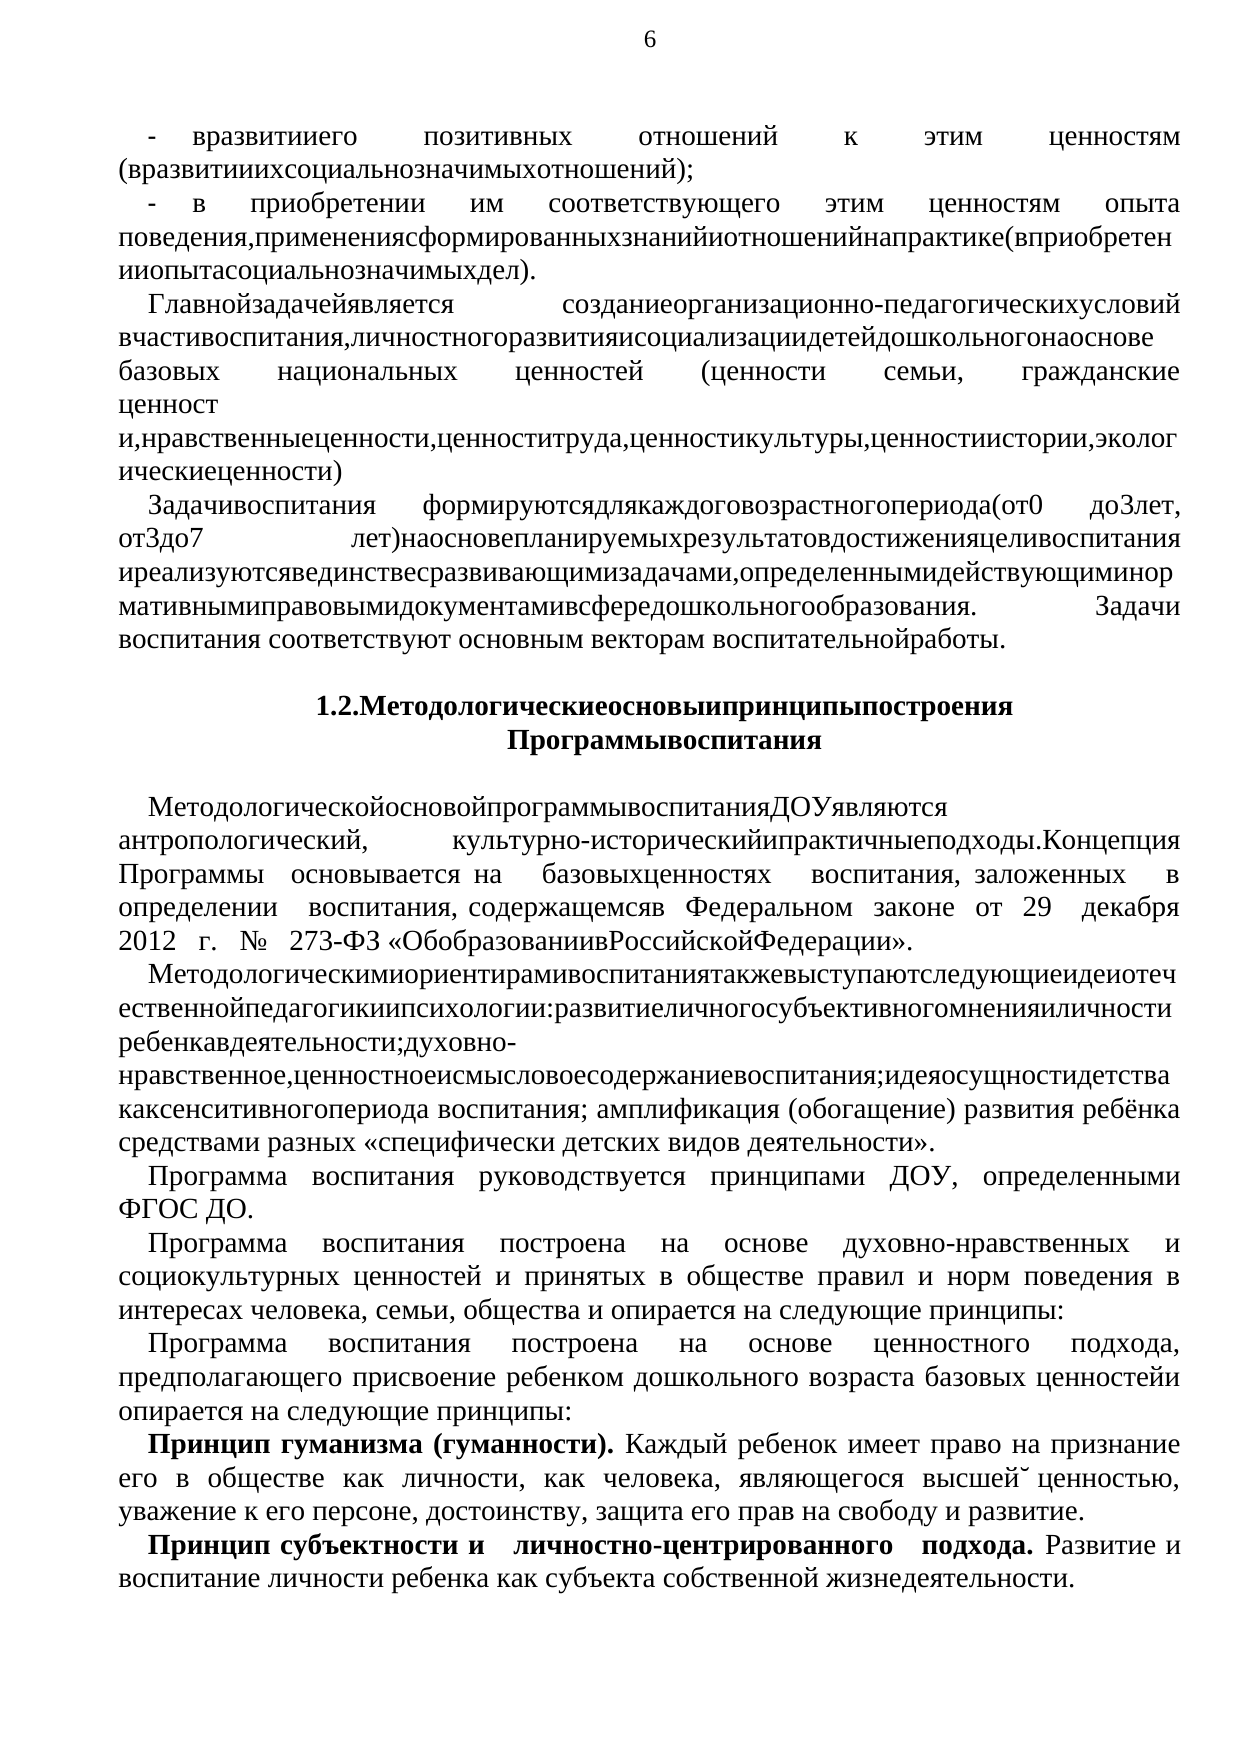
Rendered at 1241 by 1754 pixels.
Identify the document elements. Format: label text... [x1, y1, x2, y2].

list в приобретении им соответствующего этим ценностям опыта поведения,применениясформированныхзнанийиотношенийнапрактике(вприобретенииопытасоциальнозначимыхдел). [118, 185, 1181, 286]
subtitle Программывоспитания [118, 722, 1181, 755]
list вразвитииего позитивных отношений к этим ценностям (вразвитииихсоциальнозначимыхотношений); [118, 118, 1181, 185]
subtitle 1.2.Методологическиеосновыипринципыпостроения [118, 688, 1181, 722]
text Методологическимиориентирамивоспитаниятакжевыступаютследующиеидеиотечественнойпедагогикиипсихологии:развитиеличногосубъективногомненияиличностиребенкавдеятельности;духовно-нравственное,ценностноеисмысловоесодержаниевоспитания;идеяосущностидетствакаксенситивногопериода воспитания; амплификация (обогащение) развития ребёнка средствами разных «специфически детских видов деятельности». [118, 957, 1181, 1158]
text Главнойзадачейявляется созданиеорганизационно-педагогическихусловий вчастивоспитания,личностногоразвитияисоциализациидетейдошкольногонаоснове базовых национальных ценностей (ценности семьи, гражданские ценности,нравственныеценности,ценноститруда,ценностикультуры,ценностиистории,экологическиеценности) [118, 286, 1181, 487]
text Программа воспитания руководствуется принципами ДОУ, определенными ФГОС ДО. [118, 1158, 1181, 1225]
text МетодологическойосновойпрограммывоспитанияДОУявляются антропологический, культурно-историческийипрактичныеподходы.Концепция Программы основывается на базовыхценностях воспитания, заложенных в определении воспитания, содержащемсяв Федеральном законе от 29 декабря 2012 г. № 273-ФЗ «ОбобразованиивРоссийскойФедерации». [118, 789, 1181, 957]
text Задачивоспитания формируютсядлякаждоговозрастногопериода(от0 до3лет, от3до7 лет)наосновепланируемыхрезультатовдостиженияцеливоспитания иреализуютсявединствесразвивающимизадачами,определеннымидействующиминормативнымиправовымидокументамивсфередошкольногообразования. Задачи воспитания соответствуют основным векторам воспитательнойработы. [118, 487, 1181, 655]
text Программа воспитания построена на основе духовно-нравственных и социокультурных ценностей и принятых в обществе правил и норм поведения в интересах человека, семьи, общества и опирается на следующие принципы: [118, 1225, 1181, 1326]
text Принцип гуманизма (гуманности). Каждый ребенок имеет право на признание его в обществе как личности, как человека, являющегося высшей̆ ценностью, уважение к его персоне, достоинству, защита его прав на свободу и развитие. [118, 1426, 1181, 1527]
text Принцип субъектности и личностно-центрированного подхода. Развитие и воспитание личности ребенка как субъекта собственной жизнедеятельности. [118, 1527, 1181, 1594]
text Программа воспитания построена на основе ценностного подхода, предполагающего присвоение ребенком дошкольного возраста базовых ценностейи опирается на следующие принципы: [118, 1326, 1181, 1426]
